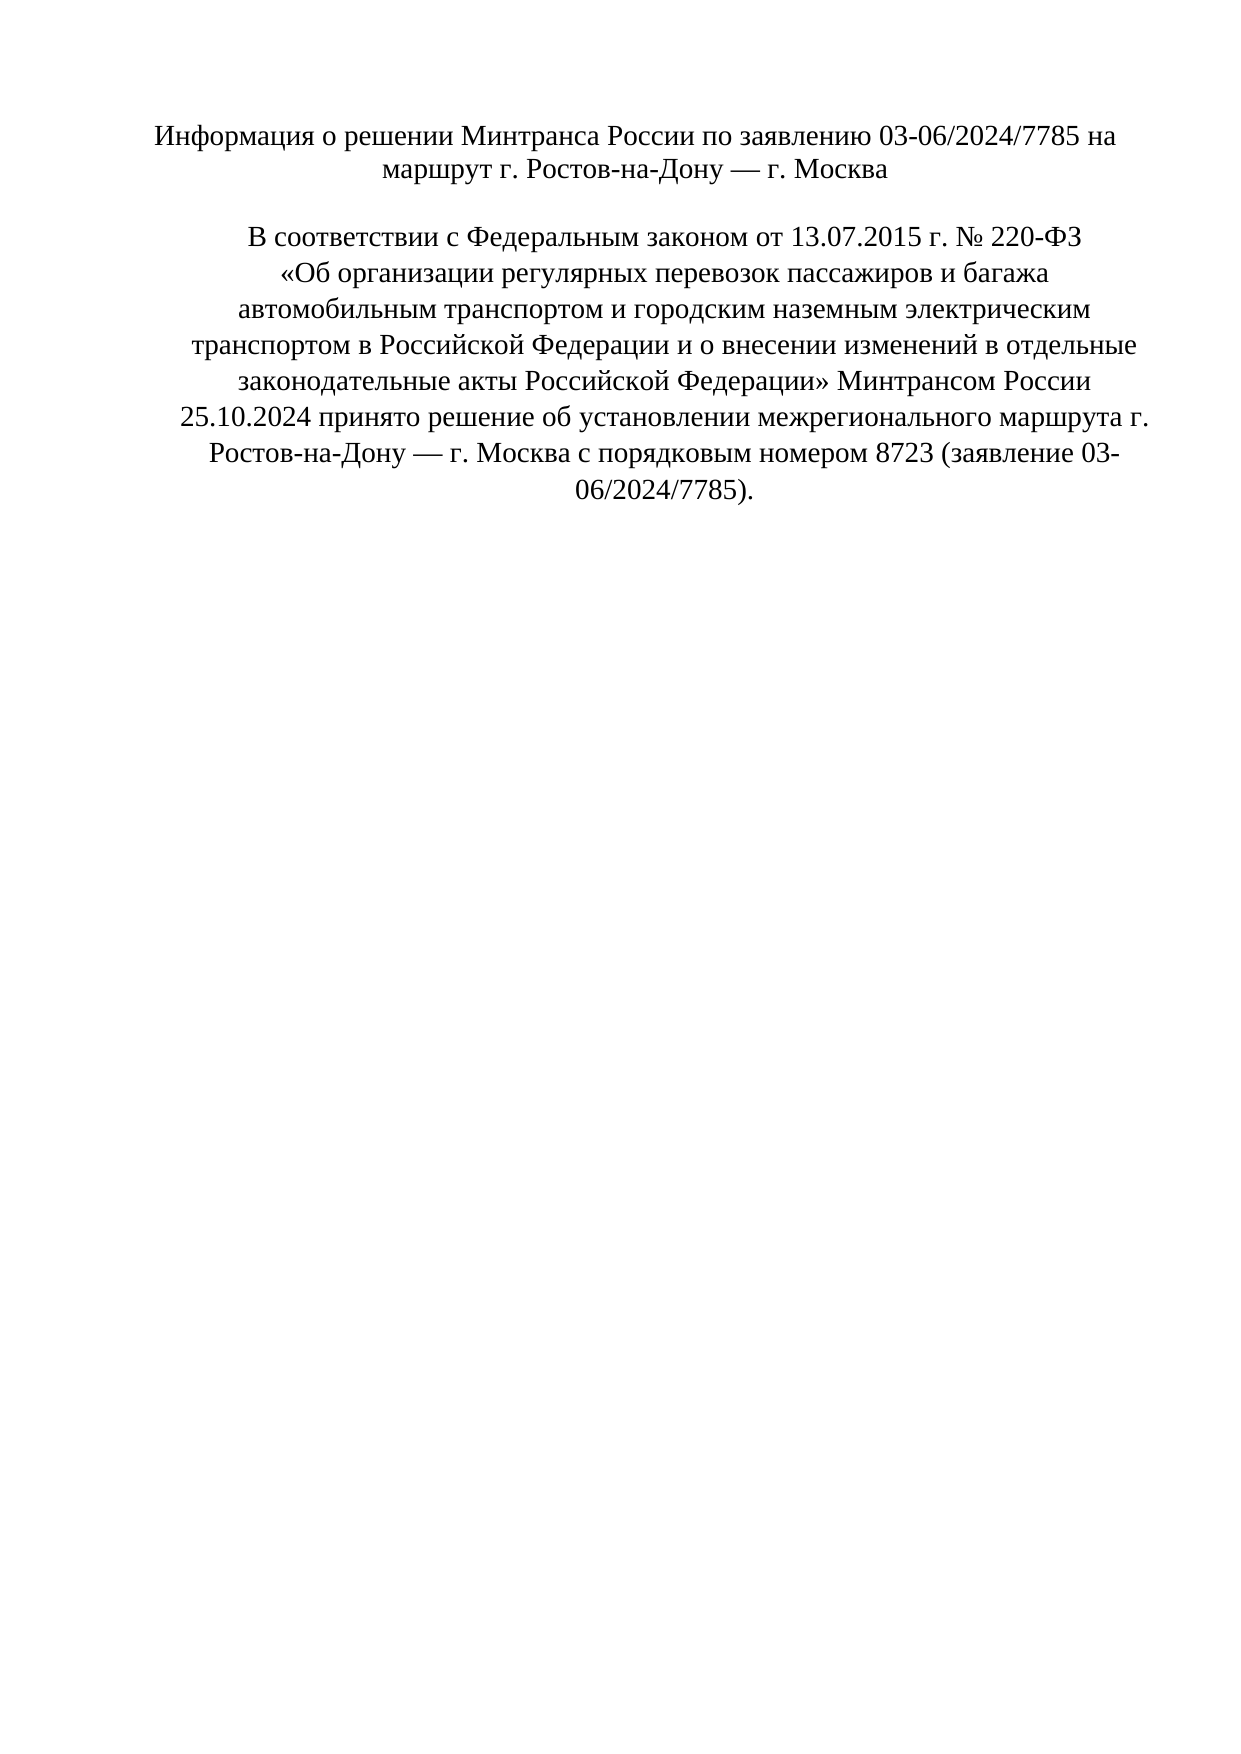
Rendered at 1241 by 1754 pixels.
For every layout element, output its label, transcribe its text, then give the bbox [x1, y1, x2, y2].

text В соответствии с Федеральным законом от 13.07.2015 г. № 220-ФЗ «Об организации регулярных перевозок пассажиров и багажа автомобильным транспортом и городским наземным электрическим транспортом в Российской Федерации и о внесении изменений в отдельные законодательные акты Российской Федерации» Минтрансом России 25.10.2024 принято решение об установлении межрегионального маршрута г. Ростов-на-Дону — г. Москва с порядковым номером 8723 (заявление 03-06/2024/7785). [177, 219, 1152, 505]
text Информация о решении Минтранса России по заявлению 03-06/2024/7785 на маршрут г. Ростов-на-Дону — г. Москва [118, 118, 1152, 185]
